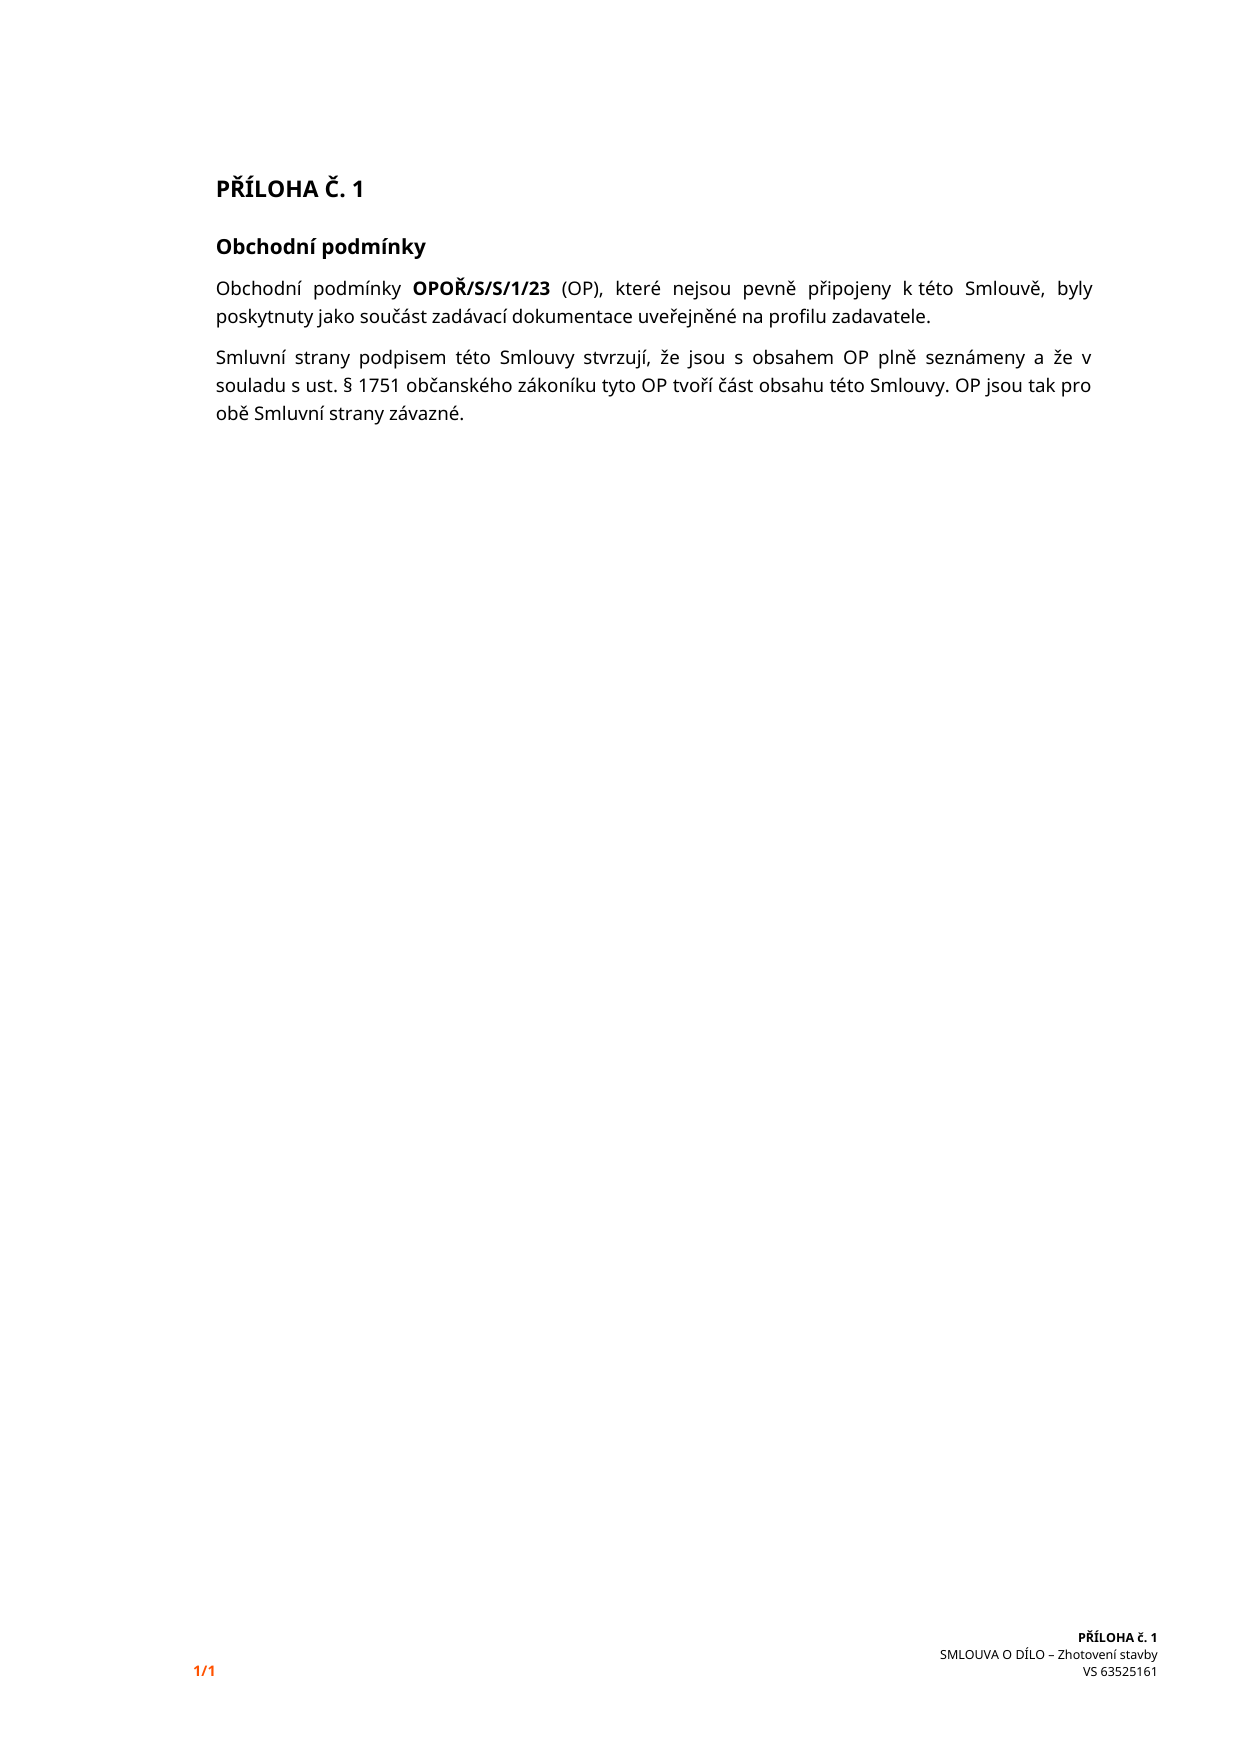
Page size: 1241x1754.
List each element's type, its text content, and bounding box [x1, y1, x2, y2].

text Obchodní podmínky OPOŘ/S/S/1/23 (OP), které nejsou pevně připojeny k této Smlouvě, byly poskytnuty jako součást zadávací dokumentace uveřejněné na profilu zadavatele. [216, 276, 1093, 329]
text Smluvní strany podpisem této Smlouvy stvrzují, že jsou s obsahem OP plně seznámeny a že v souladu s ust. § 1751 občanského zákoníku tyto OP tvoří část obsahu této Smlouvy. OP jsou tak pro obě Smluvní strany závazné. [216, 344, 1093, 426]
text Příloha č. 1 [216, 172, 1093, 204]
text Obchodní podmínky [216, 232, 1093, 260]
